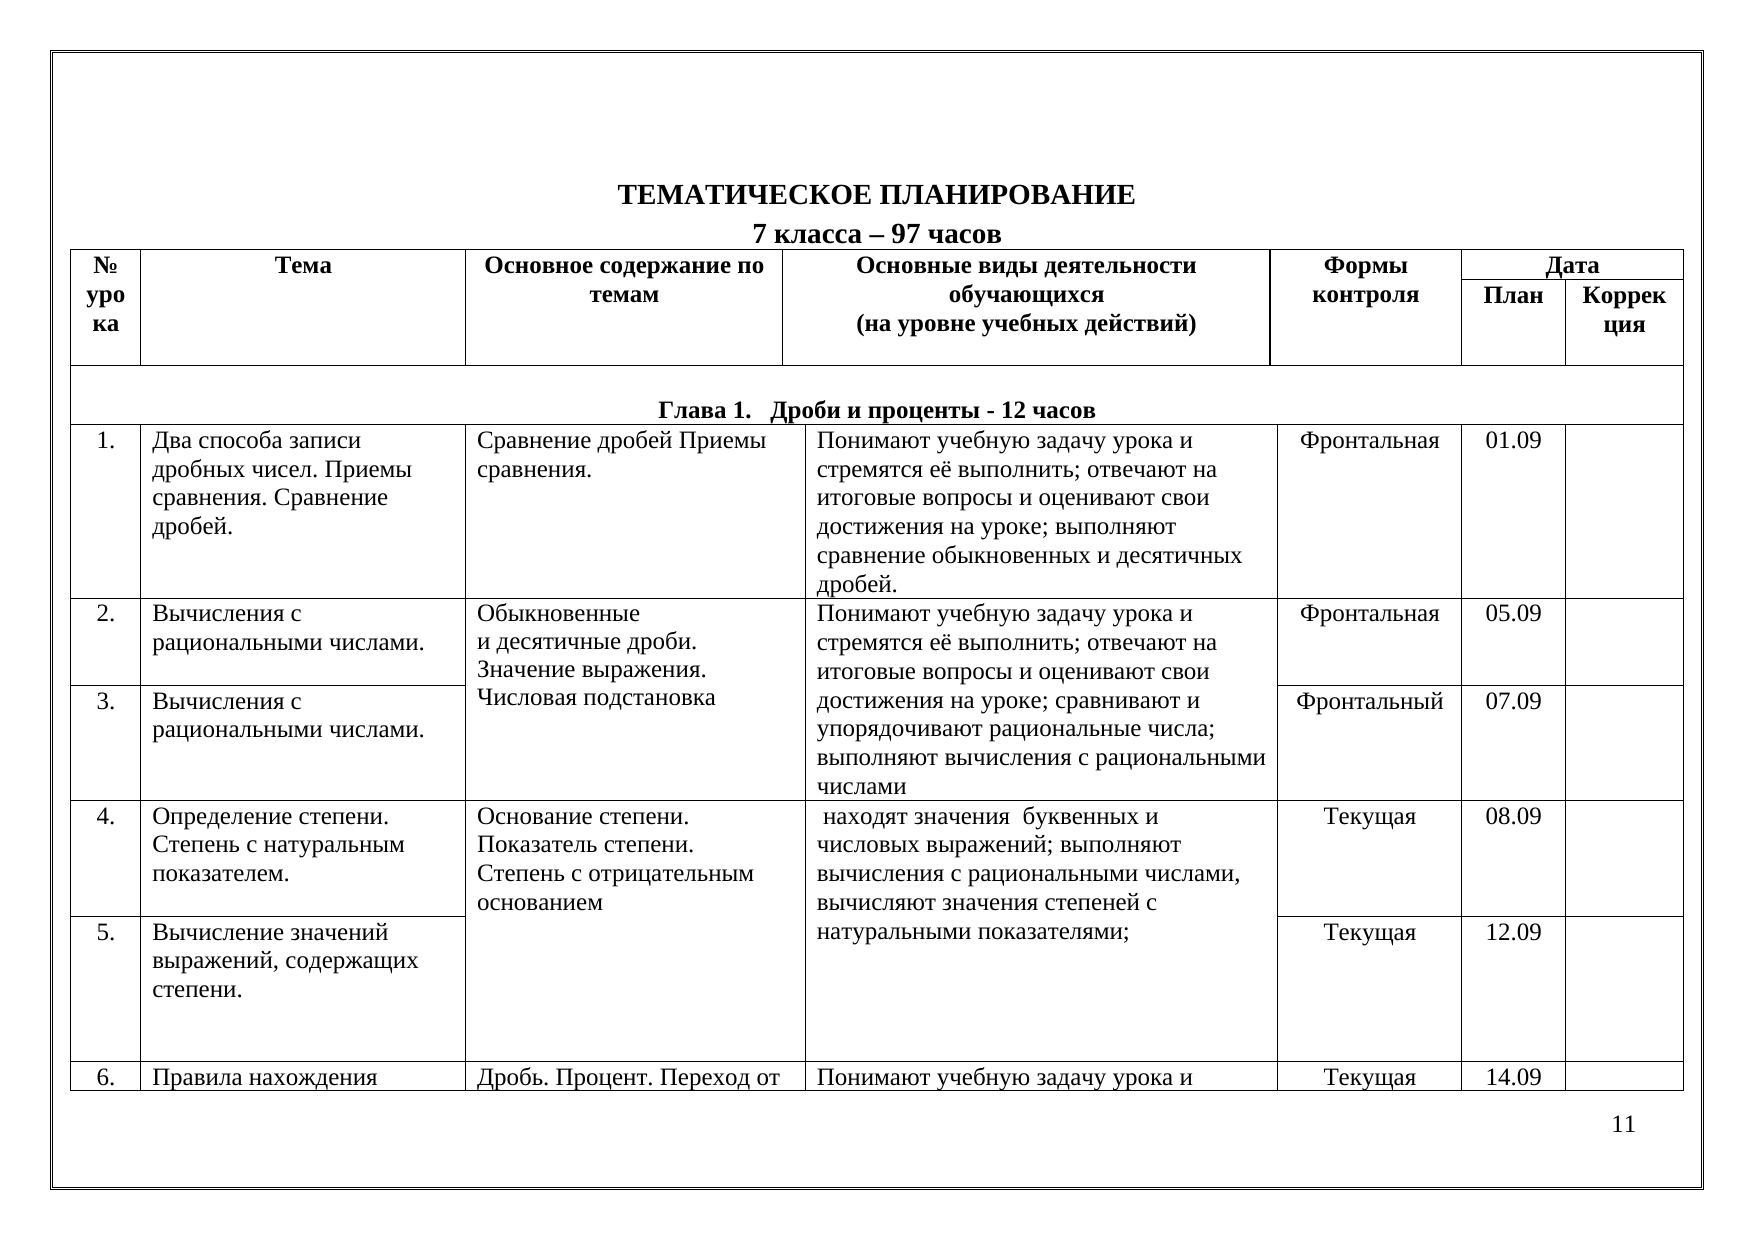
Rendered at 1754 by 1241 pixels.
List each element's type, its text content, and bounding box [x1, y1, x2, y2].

table_cell 4. [71, 801, 140, 916]
table_header Тема [141, 250, 465, 365]
table_cell План [1462, 280, 1565, 365]
table_cell Вычисление значений выражений, содержащих степени. [141, 917, 465, 1061]
table_cell [1566, 917, 1683, 1061]
table_cell 5. [71, 917, 140, 1061]
table_cell 3. [71, 686, 140, 800]
table_cell 14.09 [1462, 1062, 1565, 1090]
table_cell [1566, 1062, 1683, 1090]
text 7 класса – 97 часов [118, 216, 1636, 249]
table_cell 6. [71, 1062, 140, 1090]
table_cell 01.09 [1462, 425, 1565, 597]
table_header Формы контроля [1271, 250, 1461, 365]
table_cell 05.09 [1462, 599, 1565, 685]
table_cell Фронтальная [1278, 599, 1461, 685]
table_cell Основание степени. Показатель степени. Степень с отрицательным основанием [466, 801, 805, 1061]
table_header Дата [1462, 250, 1683, 279]
table_cell Сравнение дробей Приемы сравнения. [466, 425, 805, 597]
table_cell [1566, 801, 1683, 916]
table_cell Понимают учебную задачу урока и стремятся её выполнить; отвечают на итоговые вопросы и оценивают свои достижения на уроке; выполняют сравнение обыкновенных и десятичных дробей. [806, 425, 1277, 597]
table_cell Фронтальный [1278, 686, 1461, 800]
text ТЕМАТИЧЕСКОЕ ПЛАНИРОВАНИЕ [118, 177, 1636, 211]
table_cell 12.09 [1462, 917, 1565, 1061]
table_header № урока [71, 250, 140, 365]
table_header Основные виды деятельности обучающихся (на уровне учебных действий) [783, 250, 1269, 365]
table_cell 08.09 [1462, 801, 1565, 916]
table_cell 2. [71, 599, 140, 685]
table_cell находят значения буквенных и числовых выражений; выполняют вычисления с рациональными числами, вычисляют значения степеней с натуральными показателями; [806, 801, 1277, 1061]
table_cell Вычисления с рациональными числами. [141, 686, 465, 800]
table_cell 1. [71, 425, 140, 597]
table_cell Вычисления с рациональными числами. [141, 599, 465, 685]
table_cell Текущая [1278, 801, 1461, 916]
table_cell Понимают учебную задачу урока и стремятся её выполнить; отвечают на итоговые вопросы и оценивают свои достижения на уроке; сравнивают и упорядочивают рациональные числа; выполняют вычисления с рациональными числами [806, 599, 1277, 800]
table_cell [1566, 599, 1683, 685]
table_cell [806, 1062, 1277, 1090]
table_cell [141, 1062, 465, 1090]
table_cell Глава 1. Дроби и проценты - 12 часов [71, 366, 1683, 424]
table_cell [466, 1062, 805, 1090]
table_cell Определение степени. Степень с натуральным показателем. [141, 801, 465, 916]
table_cell Два способа записи дробных чисел. Приемы сравнения. Сравнение дробей. [141, 425, 465, 597]
table_cell [1566, 686, 1683, 800]
table_cell Текущая [1278, 917, 1461, 1061]
table_cell Фронтальная [1278, 425, 1461, 597]
table_cell Обыкновенные и десятичные дроби. Значение выражения. Числовая подстановка [466, 599, 805, 800]
table_cell 07.09 [1462, 686, 1565, 800]
table_cell [1566, 425, 1683, 597]
table_cell Текущая [1278, 1062, 1461, 1090]
table_cell Коррек ция [1566, 280, 1683, 365]
table_header Основное содержание по темам [466, 250, 782, 365]
